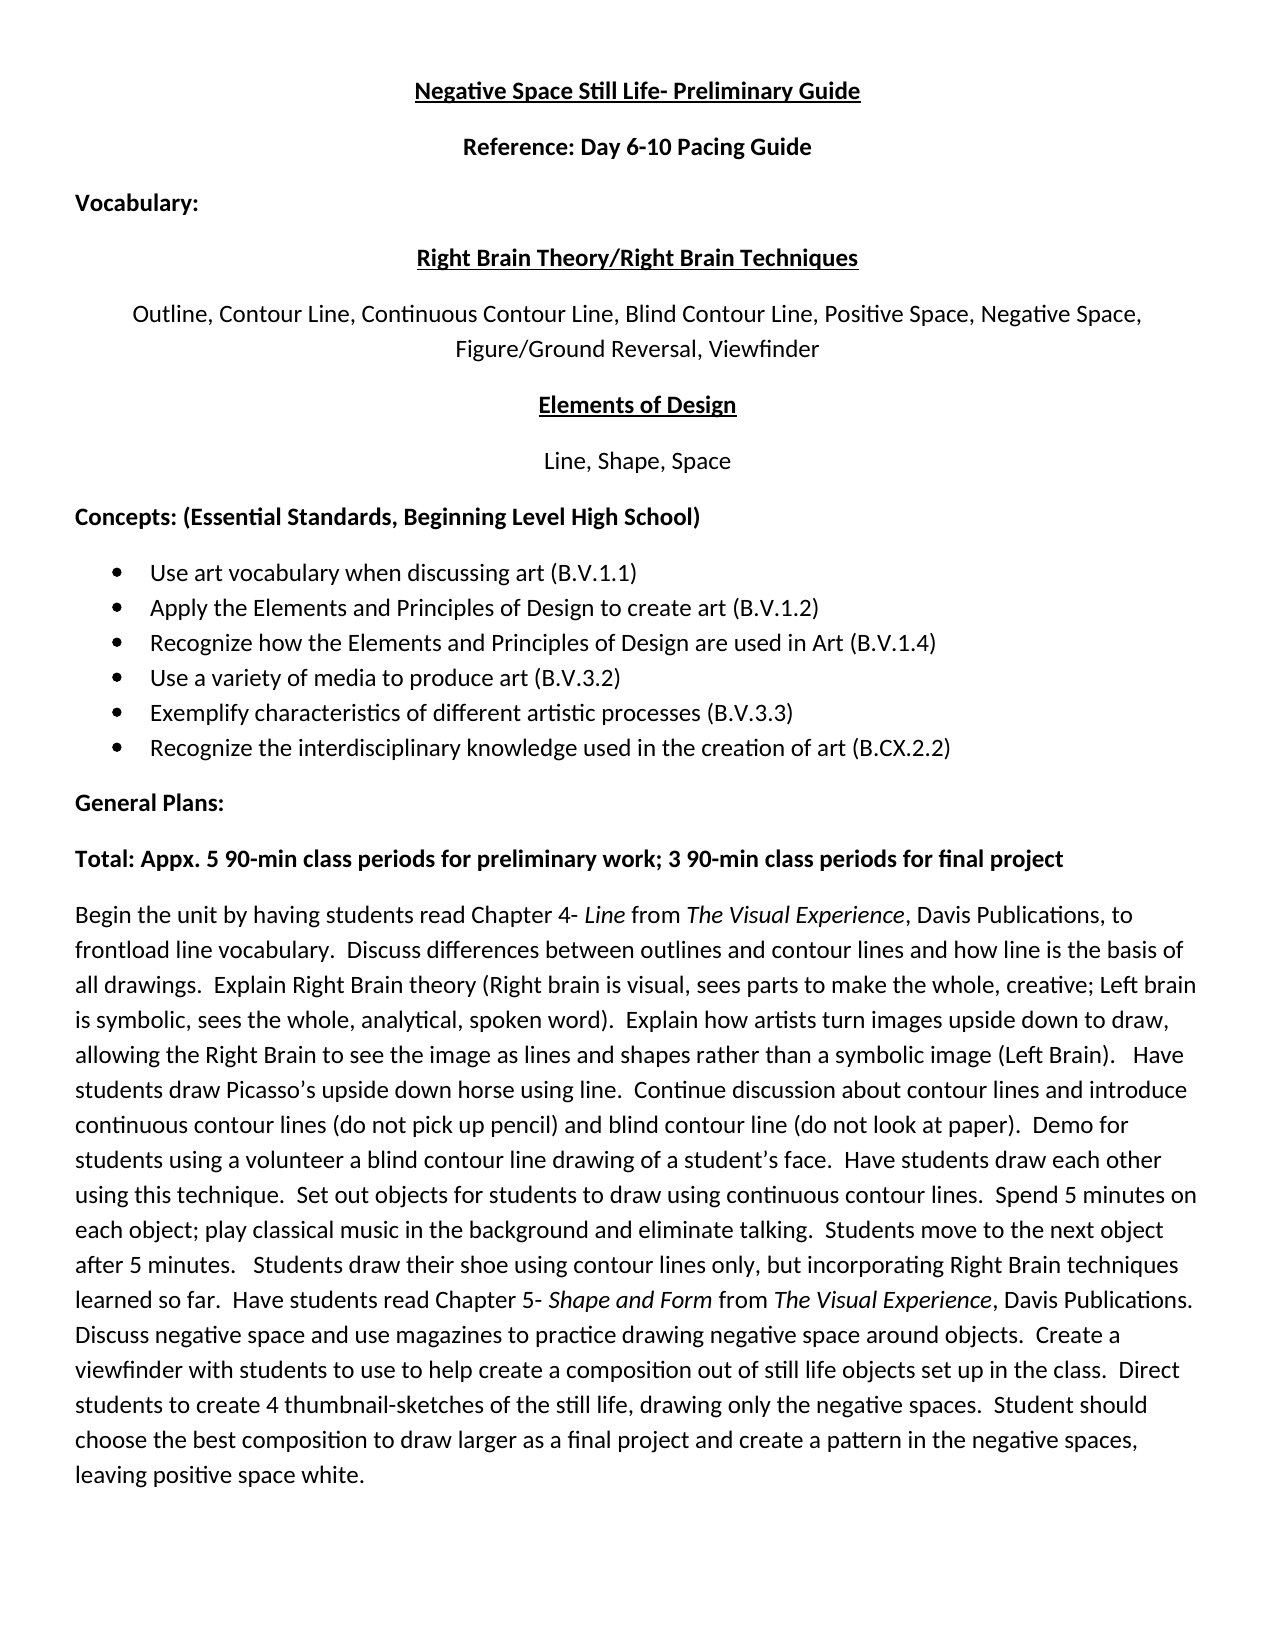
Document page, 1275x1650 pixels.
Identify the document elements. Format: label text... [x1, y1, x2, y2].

list Use a variety of media to produce art (B.V.3.2) [112, 662, 1200, 692]
text Begin the unit by having students read Chapter 4- Line from The Visual Experience, Davis Publications, to frontload line vocabulary. Discuss differences between outlines and contour lines and how line is the basis of all drawings. Explain Right Brain theory (Right brain is visual, sees parts to make the whole, creative; Left brain is symbolic, sees the whole, analytical, spoken word). Explain how artists turn images upside down to draw, allowing the Right Brain to see the image as lines and shapes rather than a symbolic image (Left Brain). Have students draw Picasso’s upside down horse using line. Continue discussion about contour lines and introduce continuous contour lines (do not pick up pencil) and blind contour line (do not look at paper). Demo for students using a volunteer a blind contour line drawing of a student’s face. Have students draw each other using this technique. Set out objects for students to draw using continuous contour lines. Spend 5 minutes on each object; play classical music in the background and eliminate talking. Students move to the next object after 5 minutes. Students draw their shoe using contour lines only, but incorporating Right Brain techniques learned so far. Have students read Chapter 5- Shape and Form from The Visual Experience, Davis Publications. Discuss negative space and use magazines to practice drawing negative space around objects. Create a viewfinder with students to use to help create a composition out of still life objects set up in the class. Direct students to create 4 thumbnail-sketches of the still life, drawing only the negative spaces. Student should choose the best composition to draw larger as a final project and create a pattern in the negative spaces, leaving positive space white. [75, 899, 1200, 1490]
list Exemplify characteristics of different artistic processes (B.V.3.3) [112, 697, 1200, 727]
text Line, Shape, Space [75, 445, 1200, 476]
text Elements of Design [75, 389, 1200, 420]
list Use art vocabulary when discussing art (B.V.1.1) [112, 557, 1200, 587]
text Outline, Contour Line, Continuous Contour Line, Blind Contour Line, Positive Space, Negative Space, Figure/Ground Reversal, Viewfinder [75, 298, 1200, 364]
text Vocabulary: [75, 187, 1200, 217]
list Recognize the interdisciplinary knowledge used in the creation of art (B.CX.2.2) [112, 732, 1200, 762]
text General Plans: [75, 787, 1200, 818]
list Apply the Elements and Principles of Design to create art (B.V.1.2) [112, 592, 1200, 622]
text Reference: Day 6-10 Pacing Guide [75, 131, 1200, 161]
text Concepts: (Essential Standards, Beginning Level High School) [75, 501, 1200, 531]
text Right Brain Theory/Right Brain Techniques [75, 242, 1200, 273]
text Negative Space Still Life- Preliminary Guide [75, 75, 1200, 106]
text Total: Appx. 5 90-min class periods for preliminary work; 3 90-min class periods for final project [75, 843, 1200, 874]
list Recognize how the Elements and Principles of Design are used in Art (B.V.1.4) [112, 627, 1200, 657]
